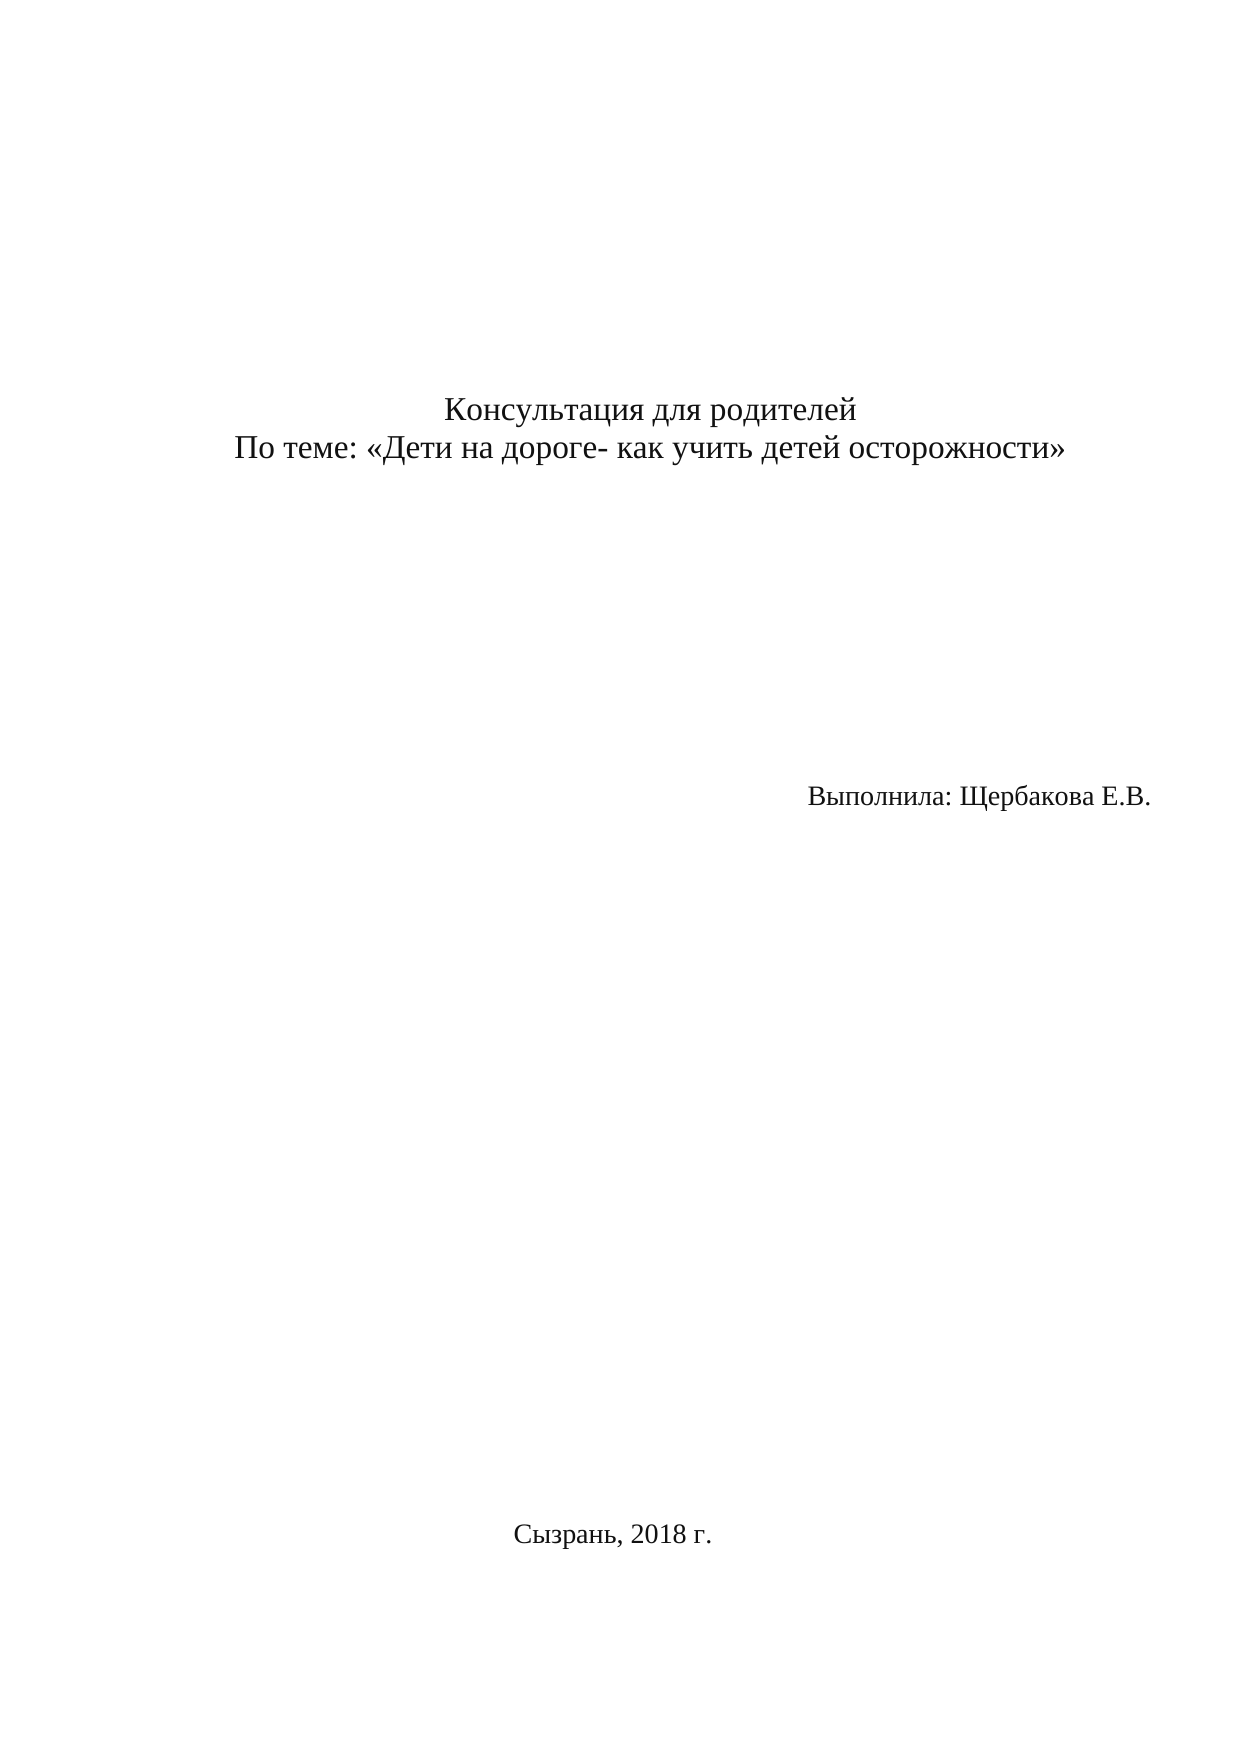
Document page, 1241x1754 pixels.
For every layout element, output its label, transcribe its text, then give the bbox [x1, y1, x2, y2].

text По теме: «Дети на дороге- как учить детей осторожности» [149, 428, 1152, 466]
text Консультация для родителей [149, 389, 1152, 428]
text Выполнила: Щербакова Е.В. [149, 779, 1152, 812]
text Сызрань, 2018 г. [74, 1517, 1152, 1549]
